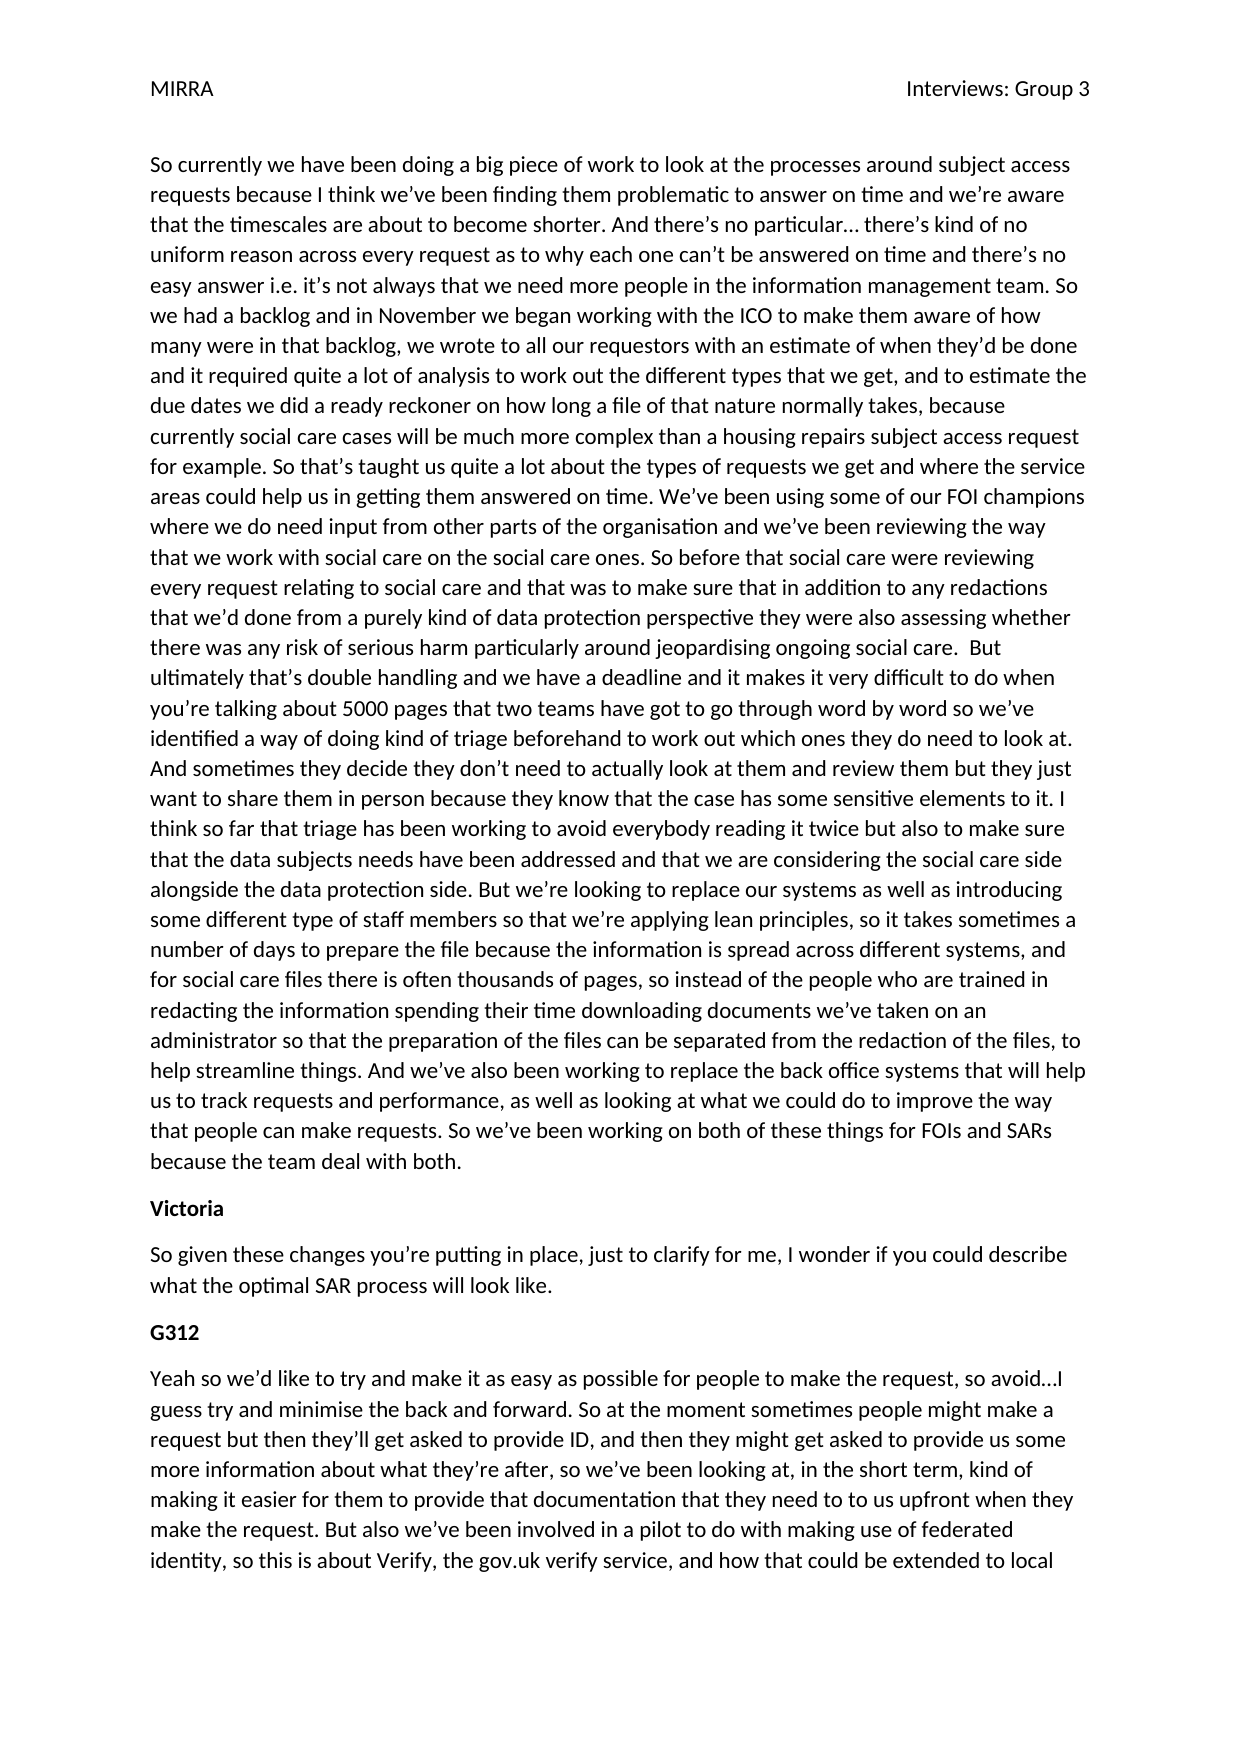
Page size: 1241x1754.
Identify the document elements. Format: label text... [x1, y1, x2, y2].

text So given these changes you’re putting in place, just to clarify for me, I wonder if you could describe what the optimal SAR process will look like. [150, 1241, 1090, 1299]
text Victoria [150, 1194, 1090, 1222]
text So currently we have been doing a big piece of work to look at the processes around subject access requests because I think we’ve been finding them problematic to answer on time and we’re aware that the timescales are about to become shorter. And there’s no particular… there’s kind of no uniform reason across every request as to why each one can’t be answered on time and there’s no easy answer i.e. it’s not always that we need more people in the information management team. So we had a backlog and in November we began working with the ICO to make them aware of how many were in that backlog, we wrote to all our requestors with an estimate of when they’d be done and it required quite a lot of analysis to work out the different types that we get, and to estimate the due dates we did a ready reckoner on how long a file of that nature normally takes, because currently social care cases will be much more complex than a housing repairs subject access request for example. So that’s taught us quite a lot about the types of requests we get and where the service areas could help us in getting them answered on time. We’ve been using some of our FOI champions where we do need input from other parts of the organisation and we’ve been reviewing the way that we work with social care on the social care ones. So before that social care were reviewing every request relating to social care and that was to make sure that in addition to any redactions that we’d done from a purely kind of data protection perspective they were also assessing whether there was any risk of serious harm particularly around jeopardising ongoing social care. But ultimately that’s double handling and we have a deadline and it makes it very difficult to do when you’re talking about 5000 pages that two teams have got to go through word by word so we’ve identified a way of doing kind of triage beforehand to work out which ones they do need to look at. And sometimes they decide they don’t need to actually look at them and review them but they just want to share them in person because they know that the case has some sensitive elements to it. I think so far that triage has been working to avoid everybody reading it twice but also to make sure that the data subjects needs have been addressed and that we are considering the social care side alongside the data protection side. But we’re looking to replace our systems as well as introducing some different type of staff members so that we’re applying lean principles, so it takes sometimes a number of days to prepare the file because the information is spread across different systems, and for social care files there is often thousands of pages, so instead of the people who are trained in redacting the information spending their time downloading documents we’ve taken on an administrator so that the preparation of the files can be separated from the redaction of the files, to help streamline things. And we’ve also been working to replace the back office systems that will help us to track requests and performance, as well as looking at what we could do to improve the way that people can make requests. So we’ve been working on both of these things for FOIs and SARs because the team deal with both. [150, 150, 1090, 1175]
text G312 [150, 1318, 1090, 1346]
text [150, 1364, 1090, 1574]
